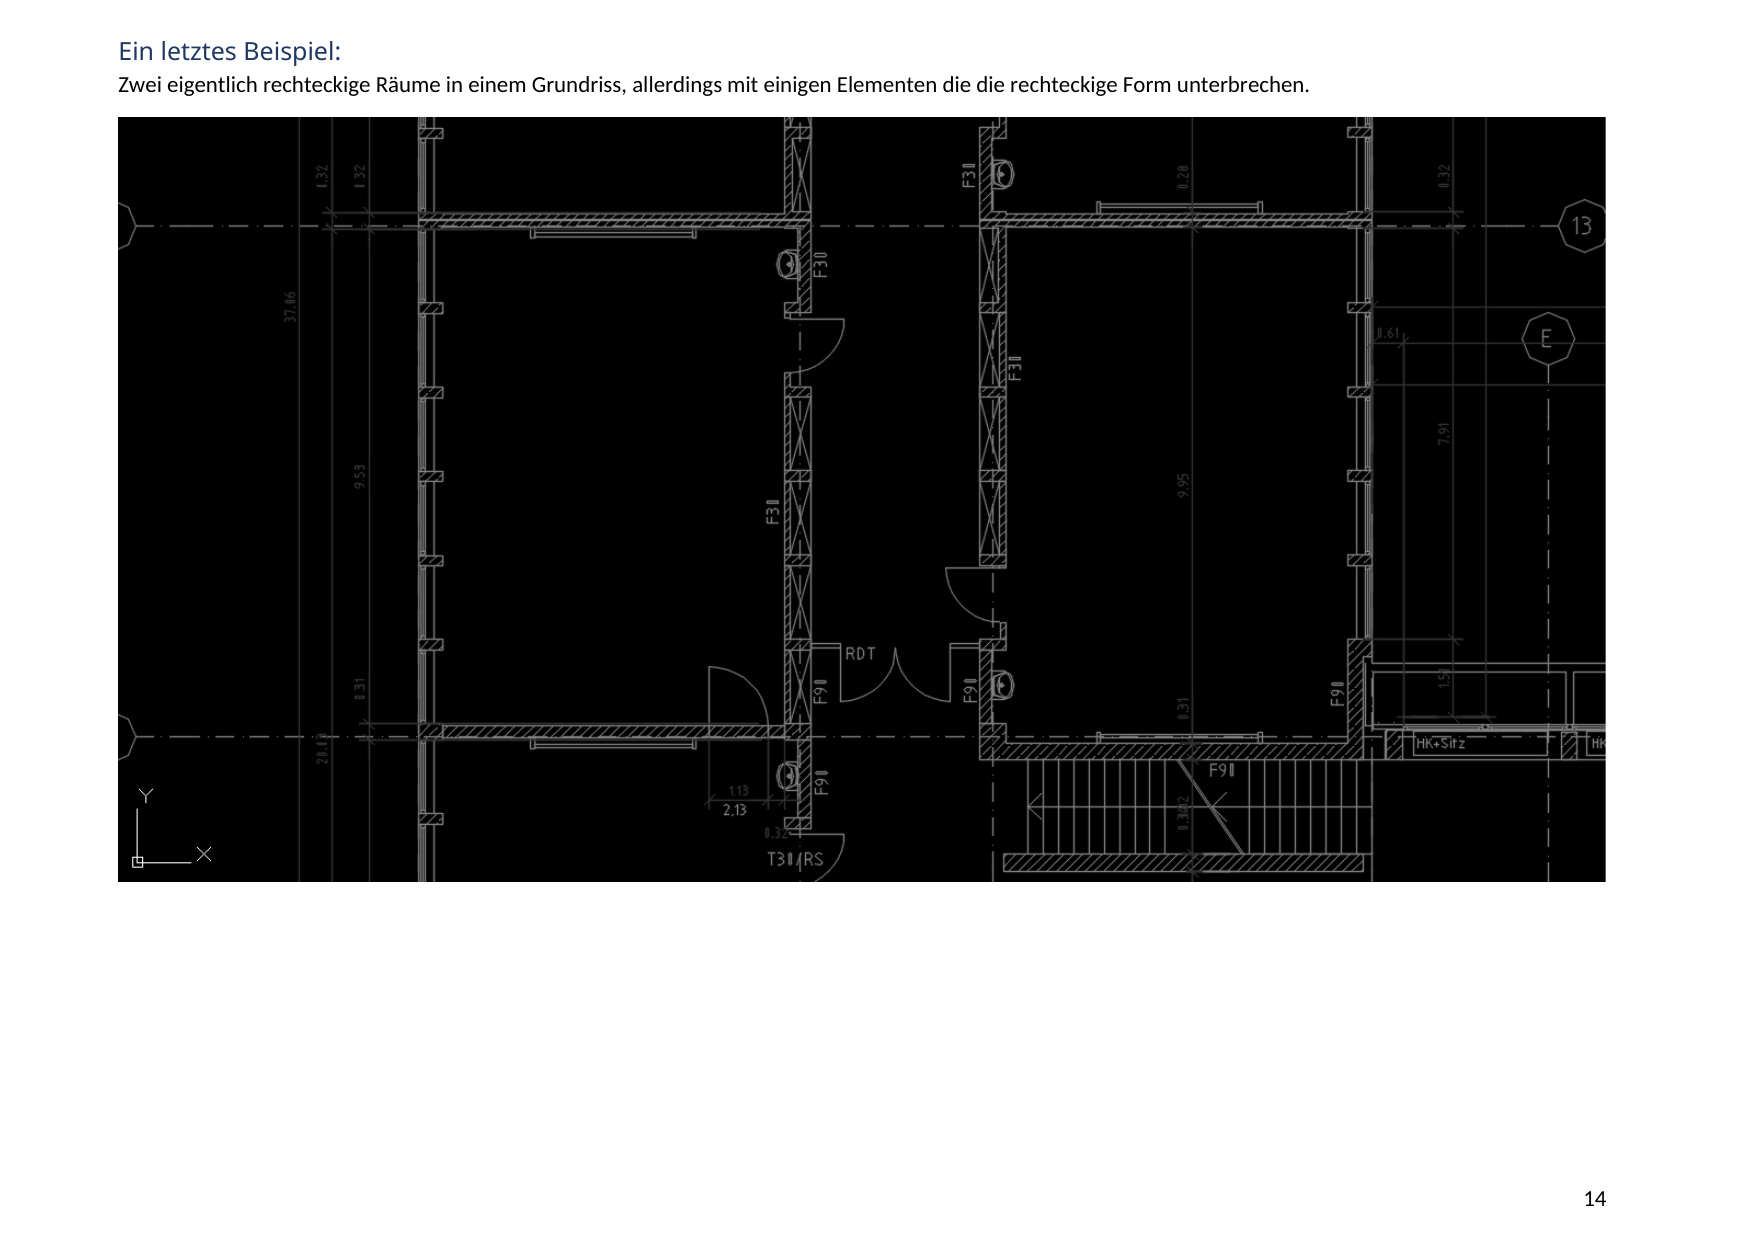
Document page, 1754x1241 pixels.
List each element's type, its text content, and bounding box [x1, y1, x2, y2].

picture [118, 117, 1606, 882]
subtitle Ein letztes Beispiel: [118, 34, 1606, 68]
text Zwei eigentlich rechteckige Räume in einem Grundriss, allerdings mit einigen Elementen die die rechteckige Form unterbrechen. [118, 71, 1606, 98]
